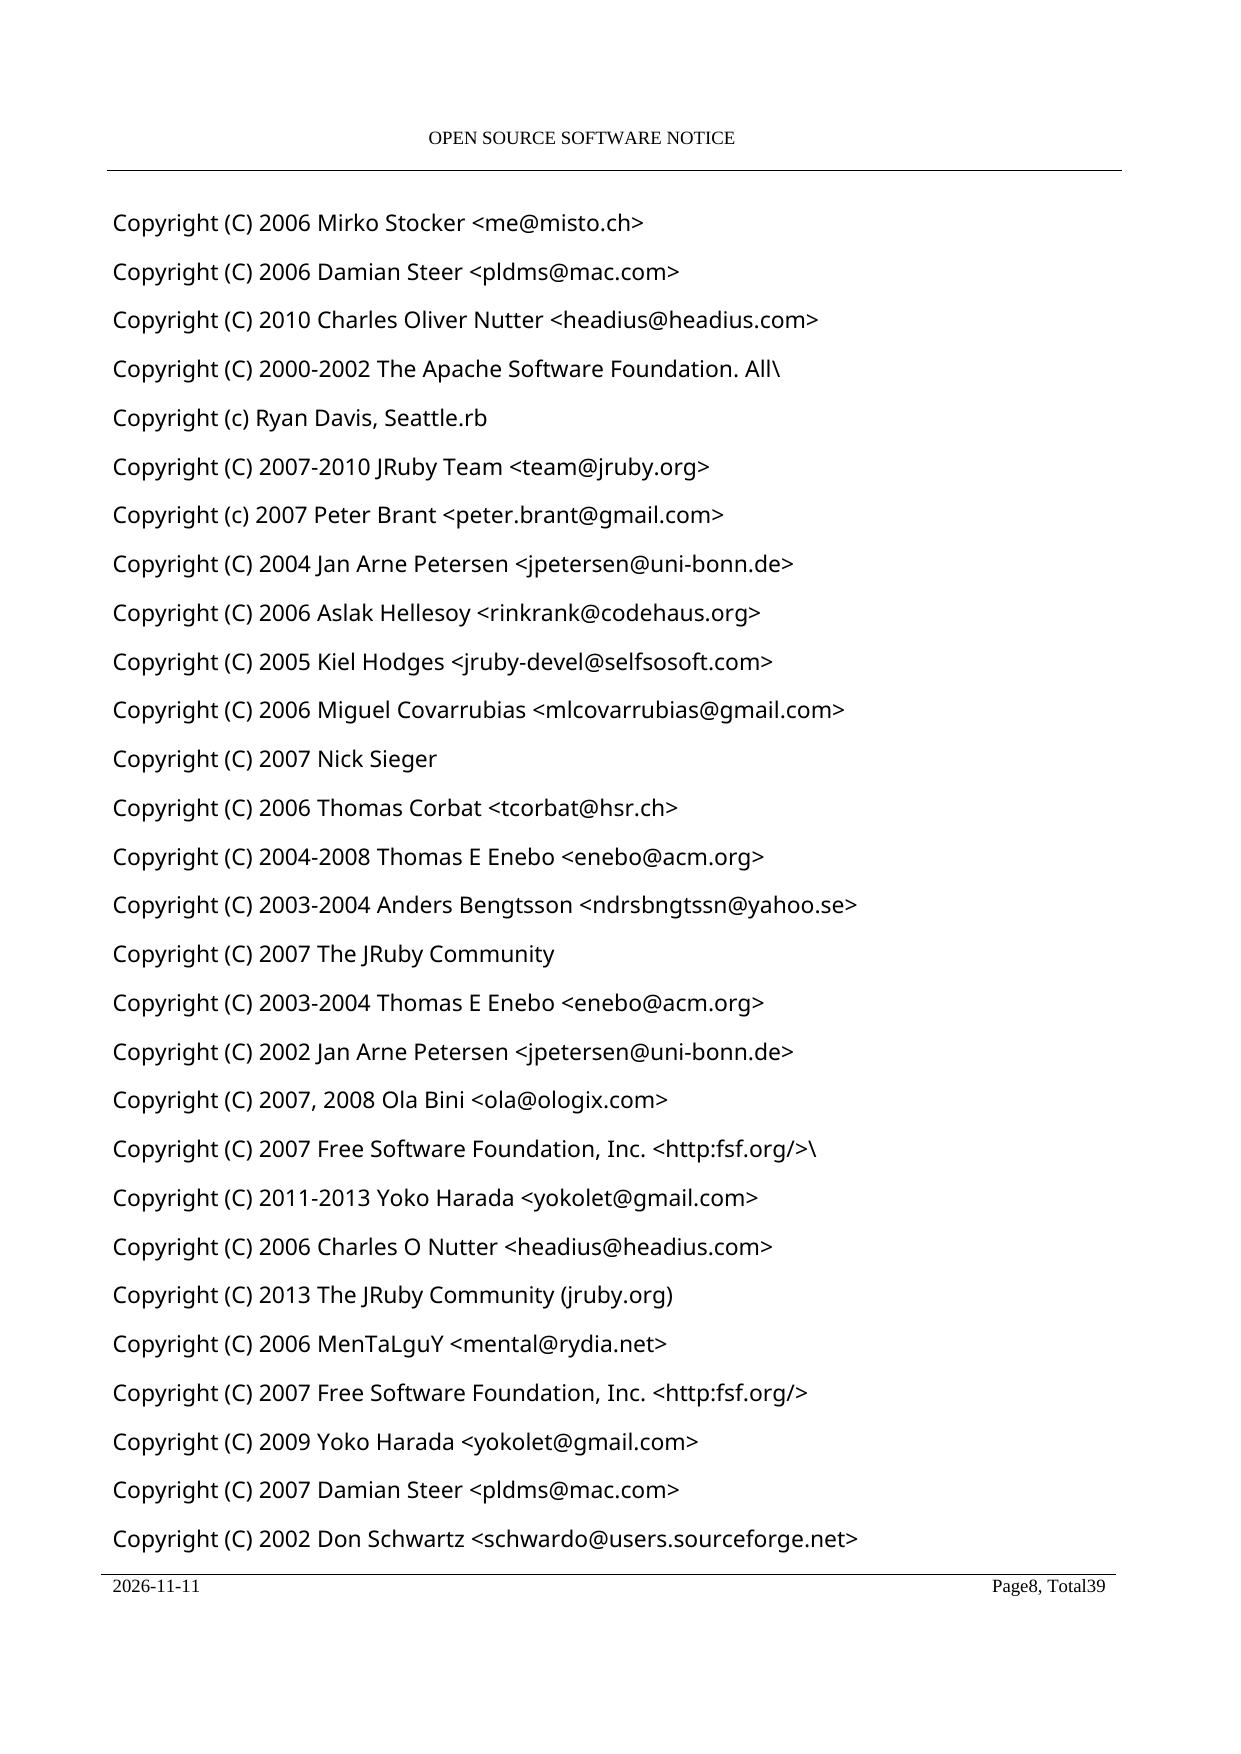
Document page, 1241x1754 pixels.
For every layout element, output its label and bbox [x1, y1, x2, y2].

text [112, 206, 1128, 1555]
